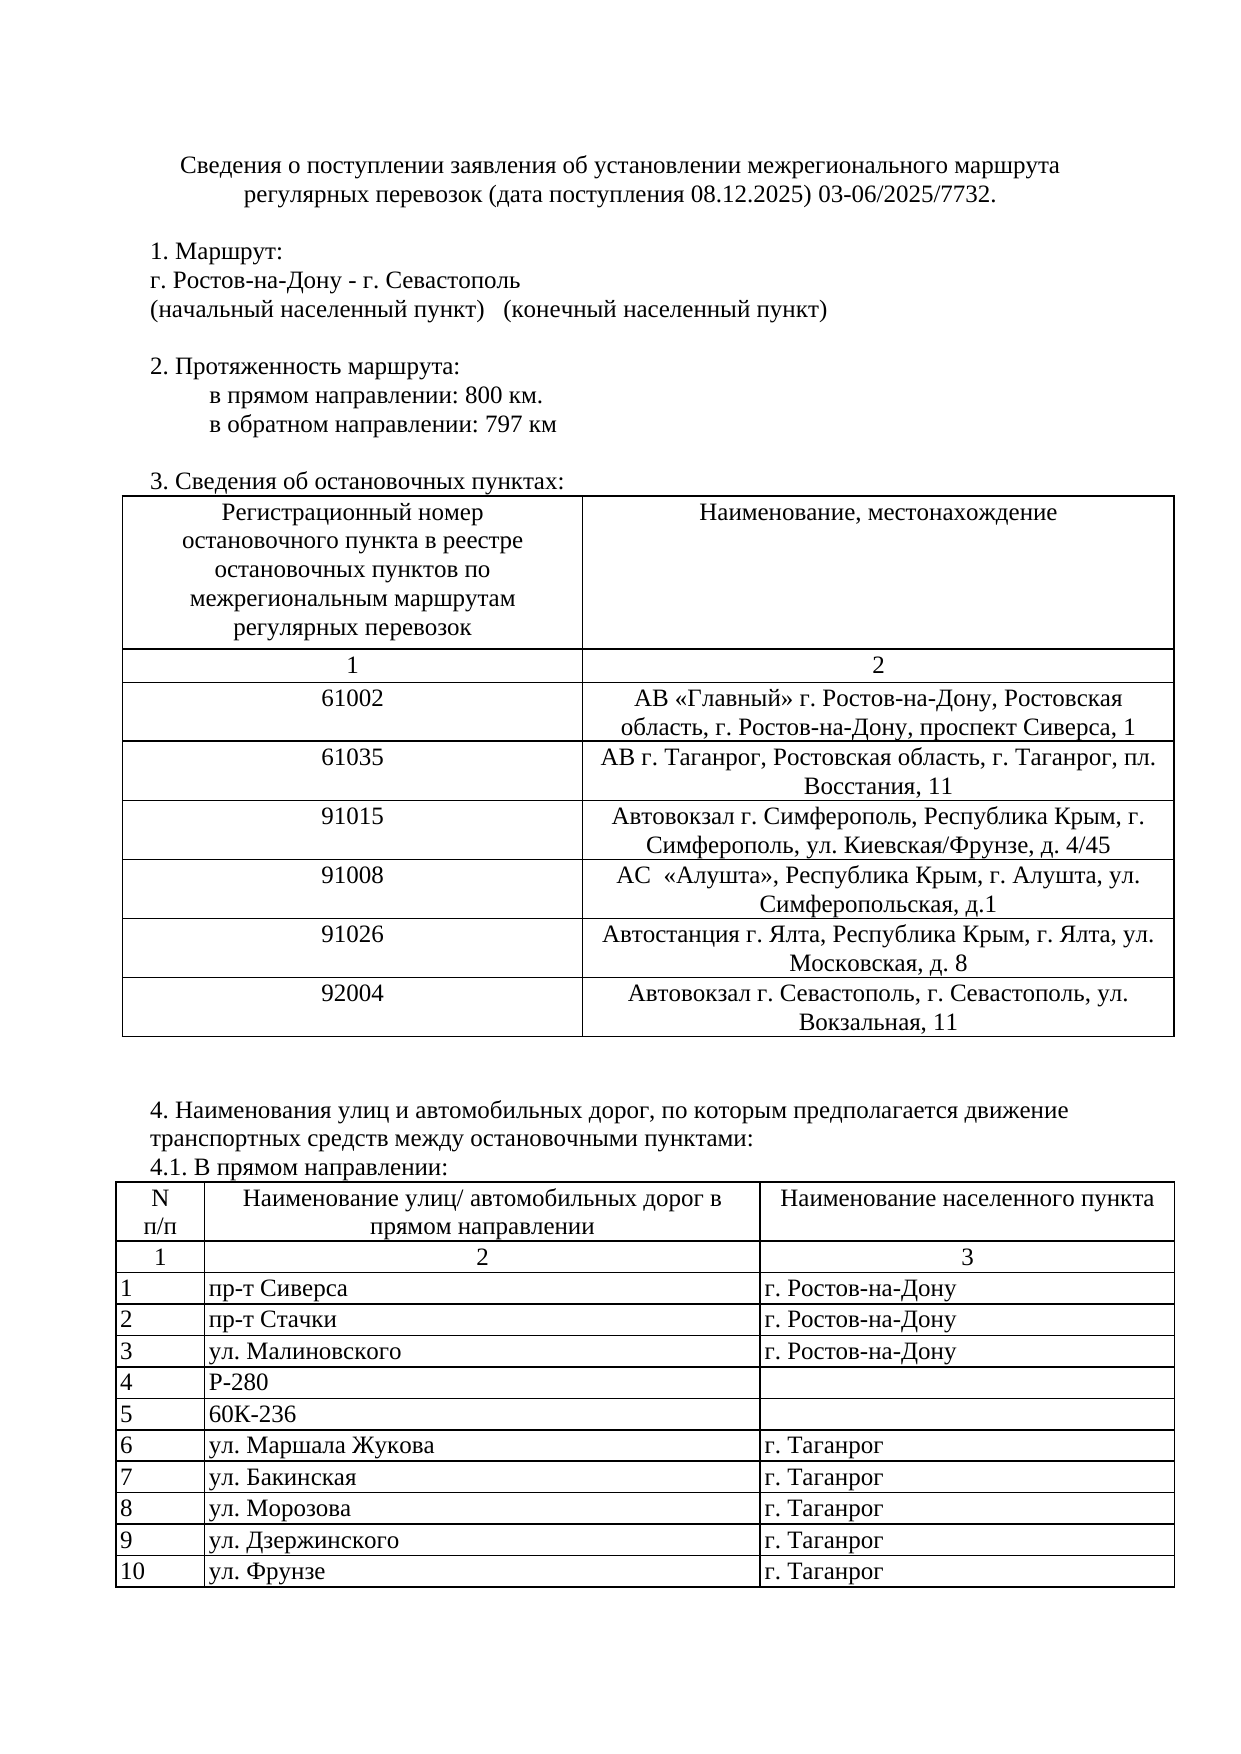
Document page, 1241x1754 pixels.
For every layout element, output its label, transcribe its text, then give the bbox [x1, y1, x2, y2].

table_cell 4 [117, 1368, 204, 1397]
table_cell г. Ростов-на-Дону [761, 1305, 1174, 1334]
table_cell ул. Морозова [205, 1493, 759, 1523]
table_cell г. Ростов-на-Дону [761, 1273, 1174, 1303]
table_cell 10 [117, 1556, 204, 1586]
table_header N п/п [117, 1183, 204, 1240]
table_cell 9 [117, 1525, 204, 1555]
text 3. Сведения об остановочных пунктах: [150, 466, 1090, 495]
table_cell 3 [761, 1242, 1174, 1272]
table_header Наименование улиц/ автомобильных дорог в прямом направлении [205, 1183, 759, 1240]
table_cell пр-т Стачки [205, 1305, 759, 1334]
table_cell Р-280 [205, 1368, 759, 1397]
table_cell 92004 [123, 978, 582, 1036]
table_cell 5 [117, 1399, 204, 1429]
text в обратном направлении: 797 км [150, 409, 1090, 437]
table_cell 3 [117, 1336, 204, 1366]
table_cell 61002 [123, 683, 582, 740]
table_cell Автовокзал г. Севастополь, г. Севастополь, ул. Вокзальная, 11 [583, 978, 1173, 1036]
table_cell ул. Фрунзе [205, 1556, 759, 1586]
table_cell г. Таганрог [761, 1525, 1174, 1555]
table_cell 8 [117, 1493, 204, 1523]
table_cell 60К-236 [205, 1399, 759, 1429]
table_cell г. Таганрог [761, 1462, 1174, 1492]
table_cell ул. Малиновского [205, 1336, 759, 1366]
table_cell ул. Бакинская [205, 1462, 759, 1492]
text 4. Наименования улиц и автомобильных дорог, по которым предполагается движение транспортных средств между остановочными пунктами: [150, 1095, 1090, 1152]
table_cell 1 [117, 1242, 204, 1272]
table_cell 2 [205, 1242, 759, 1272]
table_cell Автостанция г. Ялта, Республика Крым, г. Ялта, ул. Московская, д. 8 [583, 919, 1173, 977]
text (начальный населенный пункт) (конечный населенный пункт) [150, 294, 1090, 322]
text 1. Маршрут: [150, 236, 1090, 265]
table_cell 1 [123, 650, 582, 681]
text г. Ростов-на-Дону - г. Севастополь [150, 265, 1090, 294]
table_cell ул. Маршала Жукова [205, 1431, 759, 1460]
table_cell АВ «Главный» г. Ростов-на-Дону, Ростовская область, г. Ростов-на-Дону, проспект Сиверса, 1 [583, 683, 1173, 740]
text 4.1. В прямом направлении: [150, 1152, 1090, 1181]
table_cell 6 [117, 1431, 204, 1460]
table_cell АВ г. Таганрог, Ростовская область, г. Таганрог, пл. Восстания, 11 [583, 742, 1173, 799]
table_cell 91008 [123, 860, 582, 918]
table_cell г. Таганрог [761, 1431, 1174, 1460]
table_cell г. Ростов-на-Дону [761, 1336, 1174, 1366]
table_cell 1 [117, 1273, 204, 1303]
table_cell ул. Дзержинского [205, 1525, 759, 1555]
table_cell 7 [117, 1462, 204, 1492]
text в прямом направлении: 800 км. [150, 380, 1090, 409]
table_cell АС «Алушта», Республика Крым, г. Алушта, ул. Симферопольская, д.1 [583, 860, 1173, 918]
table_cell 91026 [123, 919, 582, 977]
text 2. Протяженность маршрута: [150, 351, 1090, 380]
table_cell 2 [117, 1305, 204, 1334]
table_cell г. Таганрог [761, 1493, 1174, 1523]
table_cell г. Таганрог [761, 1556, 1174, 1586]
table_cell 2 [583, 650, 1173, 681]
table_cell 61035 [123, 742, 582, 799]
table_cell пр-т Сиверса [205, 1273, 759, 1303]
table_cell 91015 [123, 801, 582, 858]
table_header Наименование населенного пункта [761, 1183, 1174, 1240]
table_cell [761, 1368, 1174, 1397]
table_cell Автовокзал г. Симферополь, Республика Крым, г. Симферополь, ул. Киевская/Фрунзе, д. 4/45 [583, 801, 1173, 858]
table_header Регистрационный номер остановочного пункта в реестре остановочных пунктов по межрегиональным маршрутам регулярных перевозок [123, 497, 582, 648]
text Сведения о поступлении заявления об установлении межрегионального маршрута регулярных перевозок (дата поступления 08.12.2025) 03-06/2025/7732. [150, 150, 1090, 207]
table_header Наименование, местонахождение [583, 497, 1173, 648]
table_cell [761, 1399, 1174, 1429]
